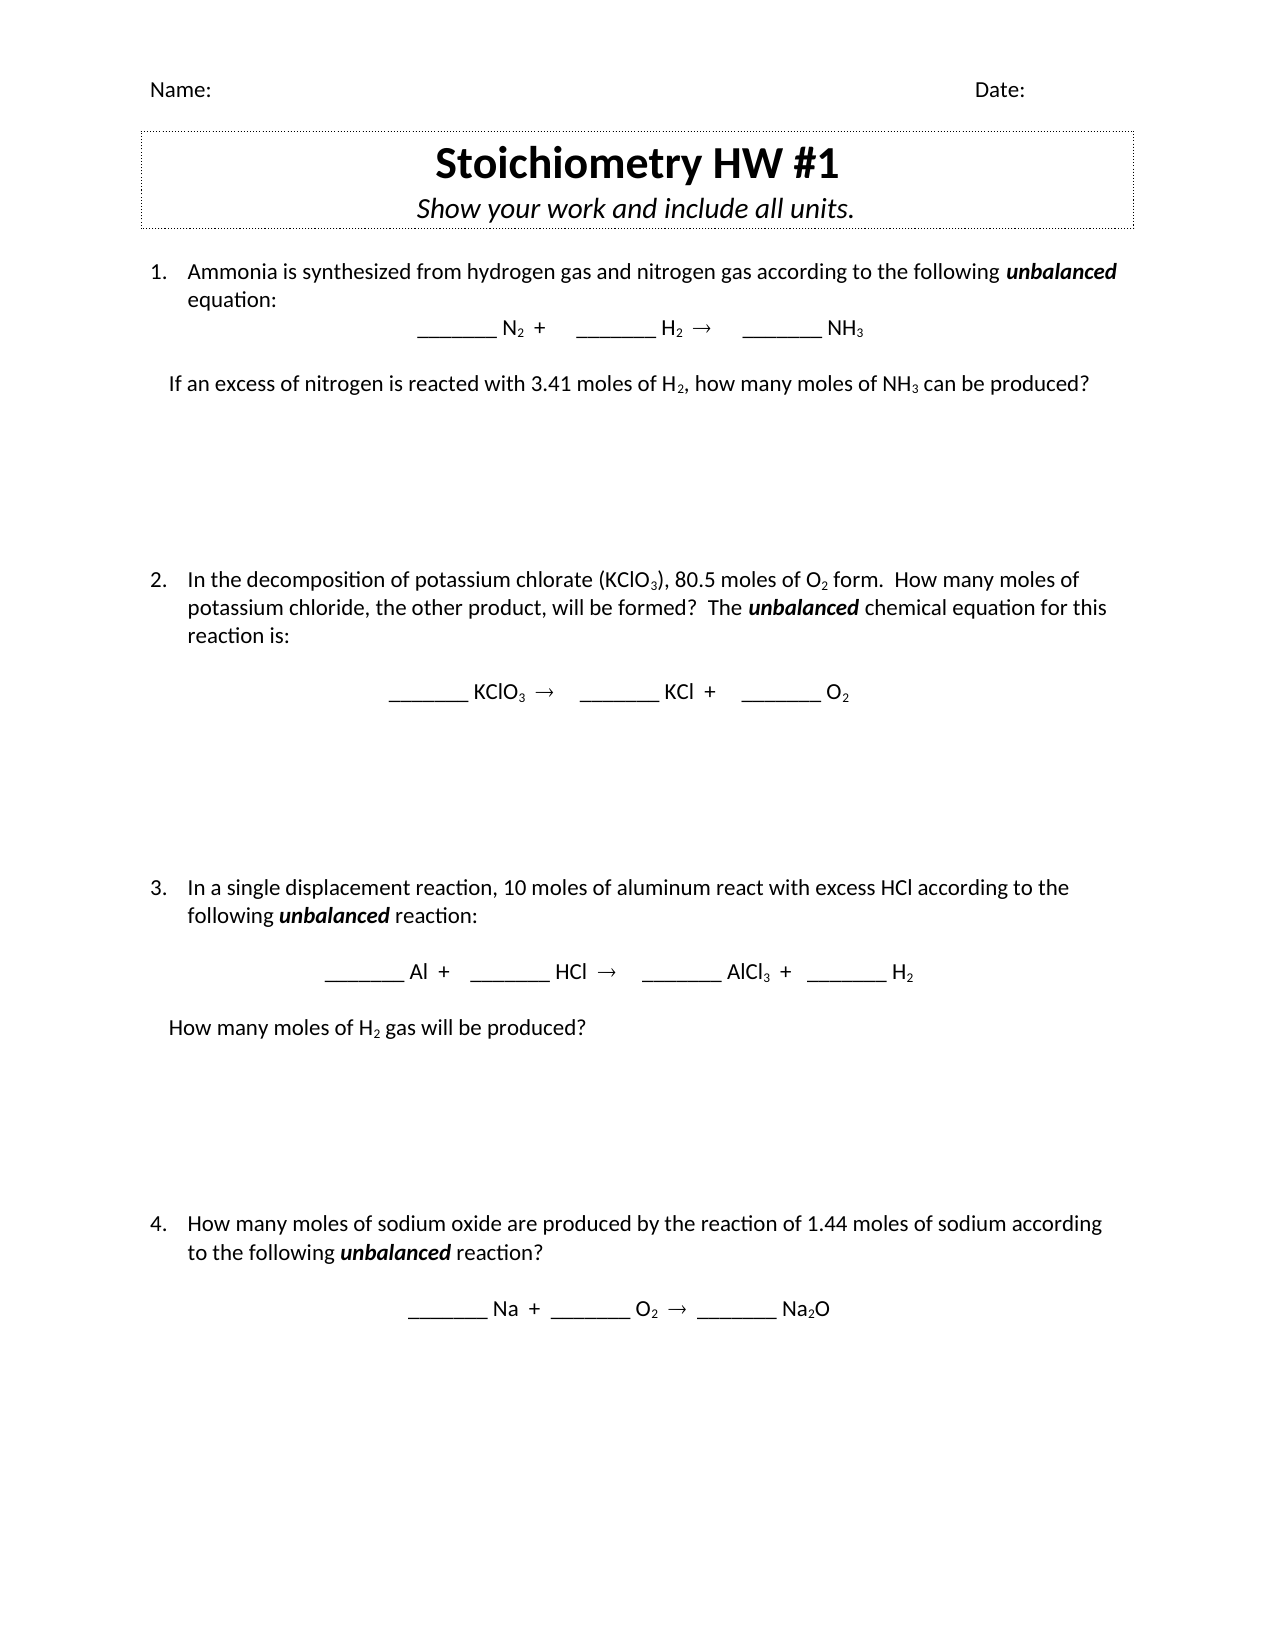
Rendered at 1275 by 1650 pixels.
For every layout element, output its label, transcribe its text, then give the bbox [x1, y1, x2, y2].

text _______ KClO3 _______ KCl + _______ O2 [112, 677, 1125, 705]
text Show your work and include all units. [141, 187, 1134, 229]
text _______ N2 + _______ H2 _______ NH3 [150, 313, 1125, 341]
list How many moles of sodium oxide are produced by the reaction of 1.44 moles of sodium according to the following unbalanced reaction? [150, 1209, 1125, 1266]
list Ammonia is synthesized from hydrogen gas and nitrogen gas according to the following unbalanced equation: [150, 257, 1125, 313]
text How many moles of H2 gas will be produced? [169, 1013, 1125, 1041]
text If an excess of nitrogen is reacted with 3.41 moles of H2, how many moles of NH3 can be produced? [169, 369, 1125, 397]
text _______ Na + _______ O2 _______ Na2O [112, 1294, 1125, 1322]
text _______ Al + _______ HCl _______ AlCl3 + _______ H2 [112, 957, 1125, 985]
text Name: Date: [150, 75, 1125, 103]
list In the decomposition of potassium chlorate (KClO3), 80.5 moles of O2 form. How many moles of potassium chloride, the other product, will be formed? The unbalanced chemical equation for this reaction is: [150, 565, 1125, 649]
text Stoichiometry HW #1 [141, 131, 1134, 187]
list In a single displacement reaction, 10 moles of aluminum react with excess HCl according to the following unbalanced reaction: [150, 873, 1125, 929]
